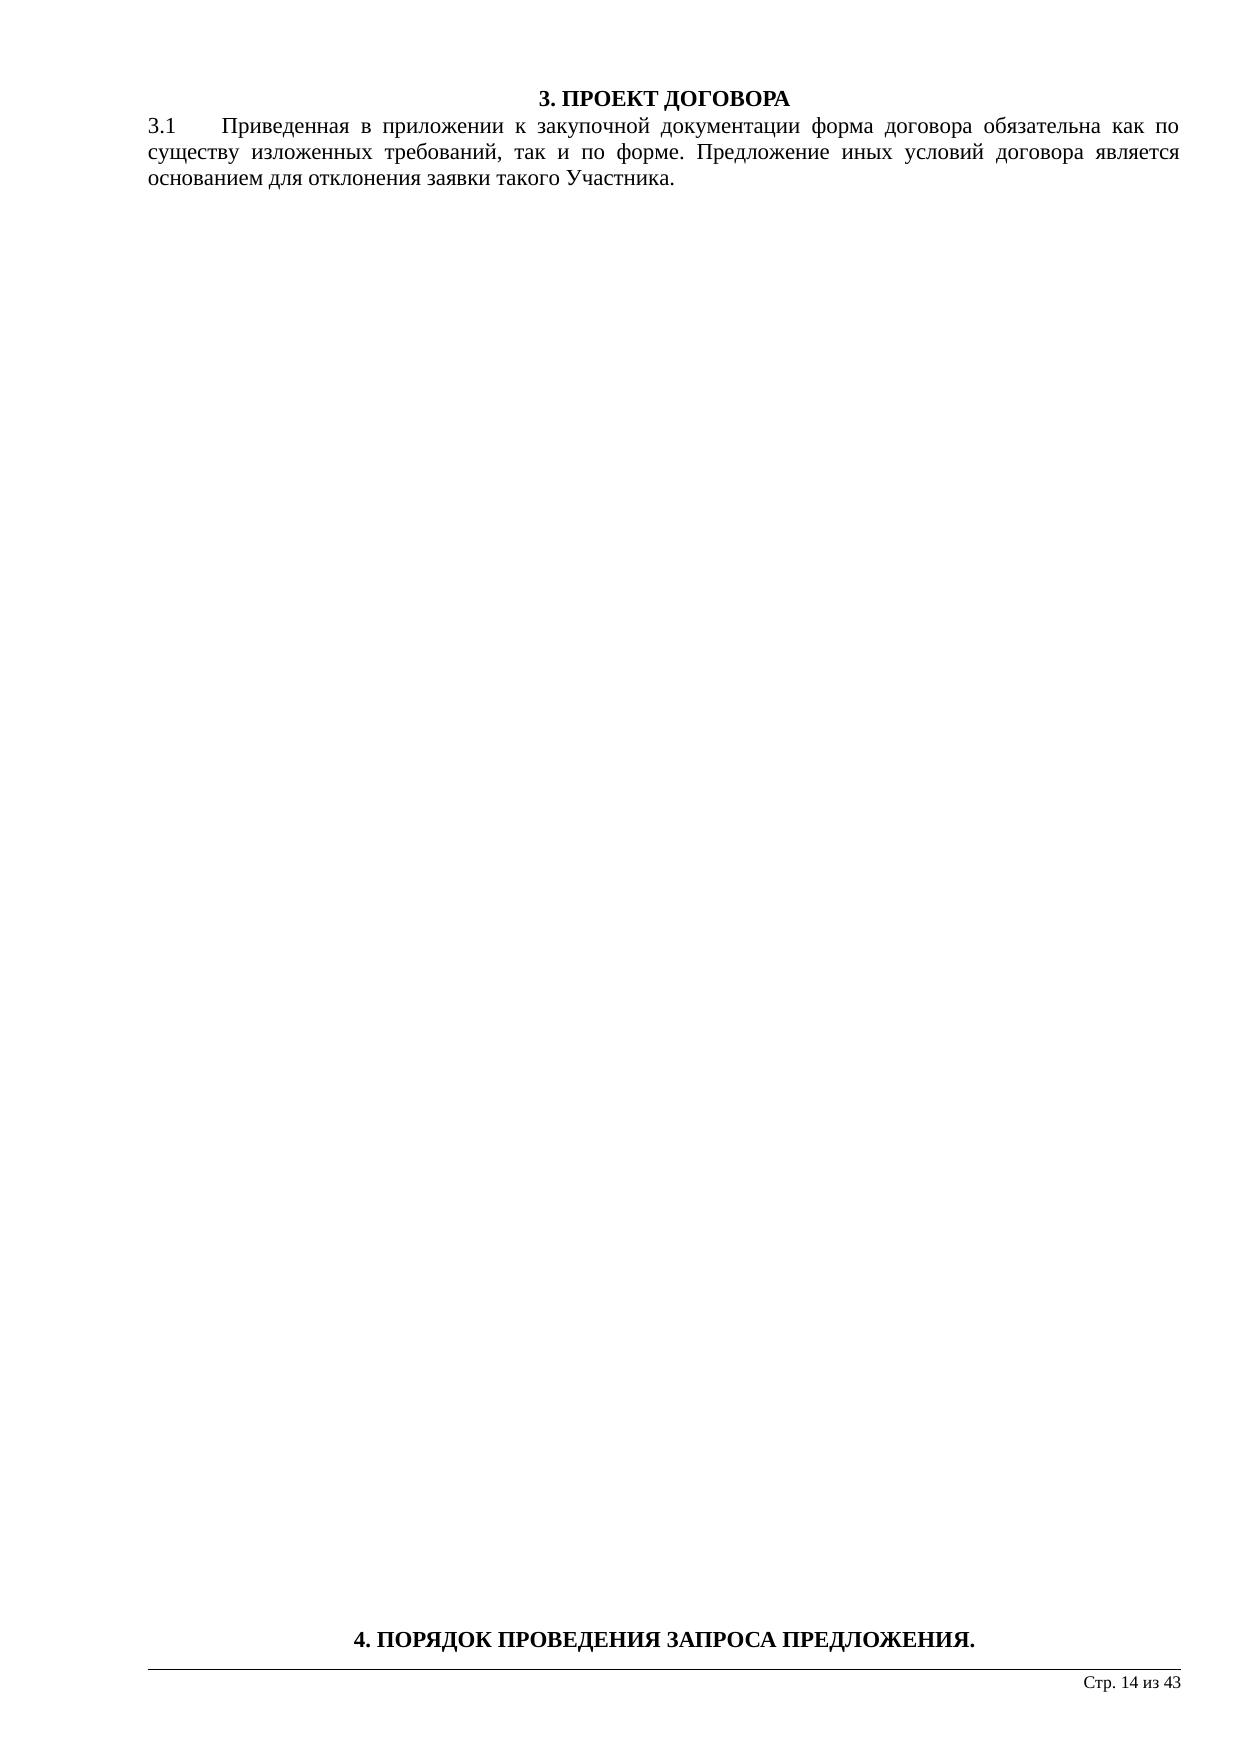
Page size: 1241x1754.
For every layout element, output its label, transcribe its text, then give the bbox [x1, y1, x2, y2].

text 4. ПОРЯДОК ПРОВЕДЕНИЯ ЗАПРОСА ПРЕДЛОЖЕНИЯ. [148, 1626, 1181, 1652]
text 3.1 Приведенная в приложении к закупочной документации форма договора обязательна как по существу изложенных требований, так и по форме. Предложение иных условий договора является основанием для отклонения заявки такого Участника. [148, 112, 1181, 191]
text 3. ПРОЕКТ ДОГОВОРА [148, 85, 1181, 112]
